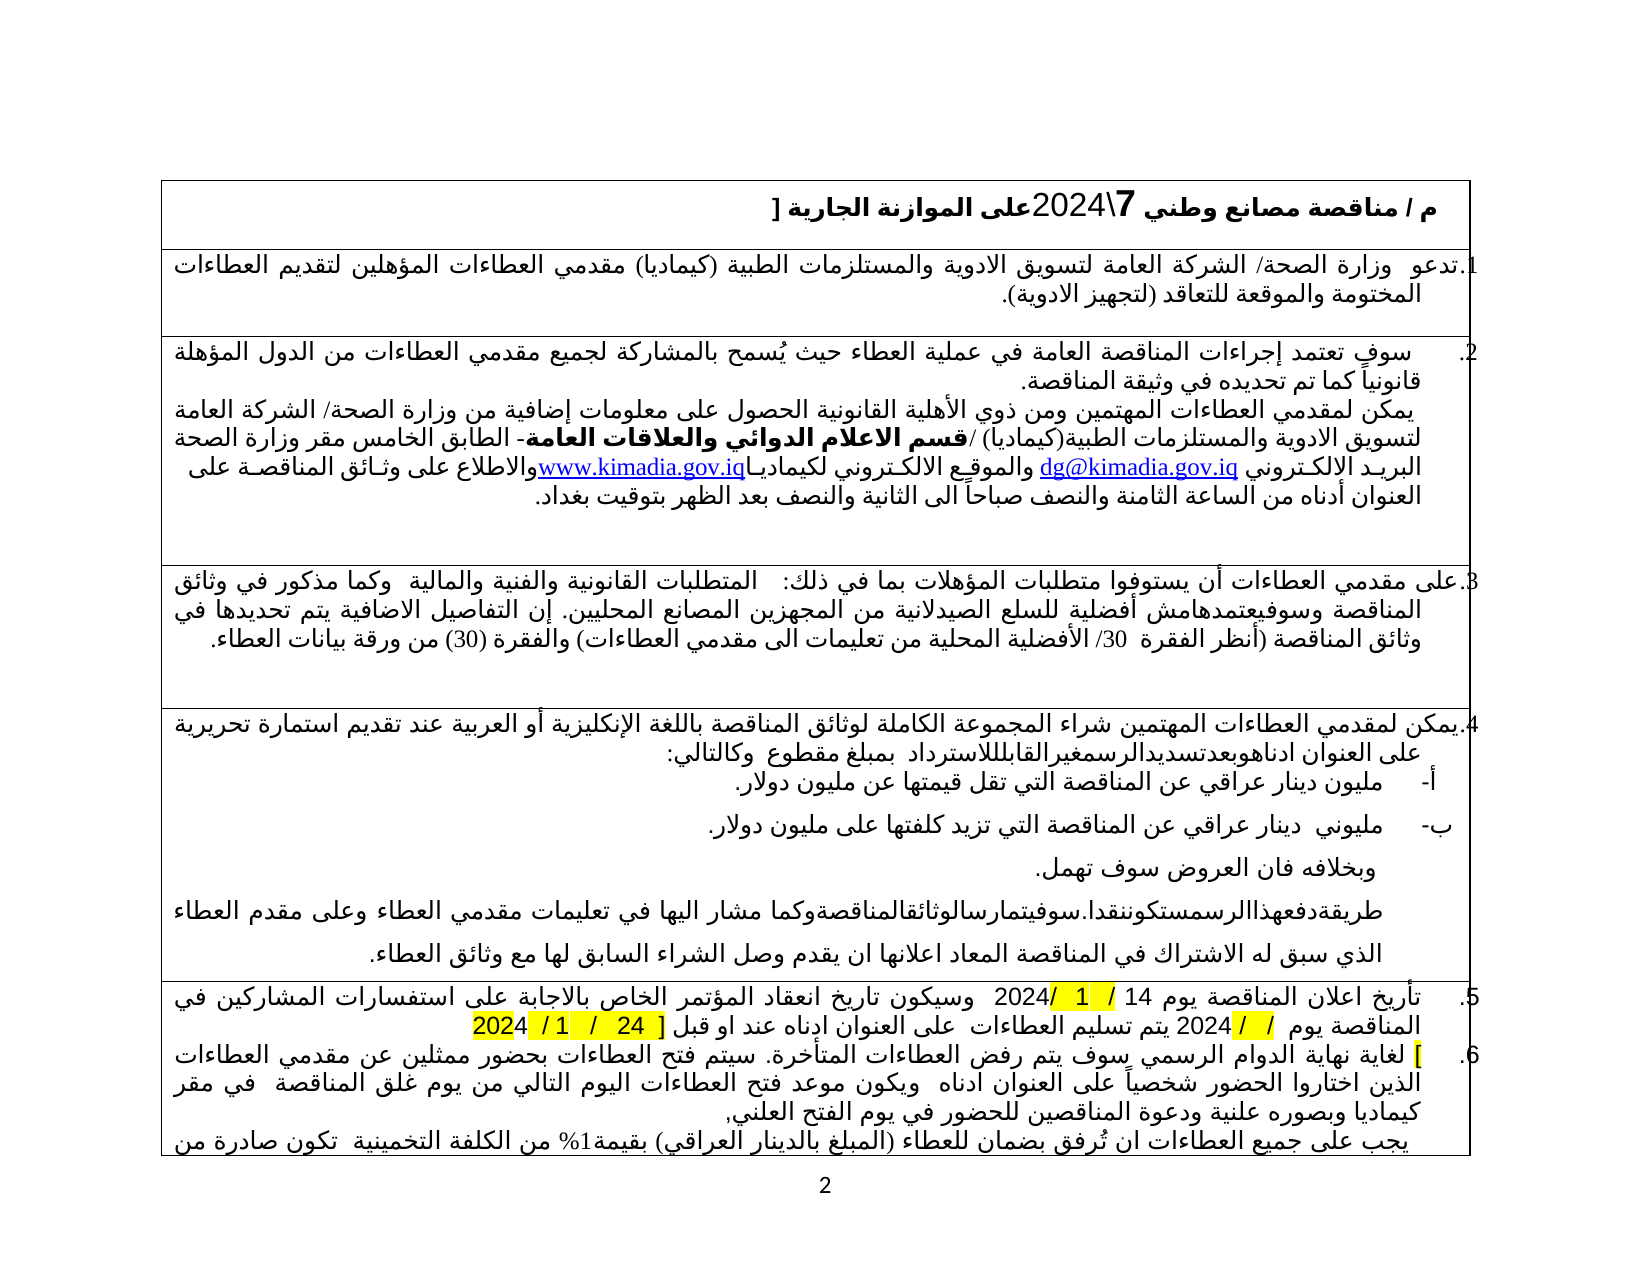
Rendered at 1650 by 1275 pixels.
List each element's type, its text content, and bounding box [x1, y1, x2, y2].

table_cell على مقدمي العطاءات أن يستوفوا متطلبات المؤهلات بما في ذلك: المتطلبات القانونية والفنية والمالية وكما مذكور في وثائق المناقصة وسوفيعتمدهامش أفضلية للسلع الصيدلانية من المجهزين المصانع المحليين. إن التفاصيل الاضافية يتم تحديدها في وثائق المناقصة (أنظر الفقرة 30/ الأفضلية المحلية من تعليمات الى مقدمي العطاءات) والفقرة (30) من ورقة بيانات العطاء. [162, 566, 1469, 708]
table_cell يمكن لمقدمي العطاءات المهتمين شراء المجموعة الكاملة لوثائق المناقصة باللغة الإنكليزية أو العربية عند تقديم استمارة تحريرية على العنوان ادناهوبعدتسديدالرسمغيرالقابلللاسترداد بمبلغ مقطوع وكالتالي: مليون دينار عراقي عن المناقصة التي تقل قيمتها عن مليون دولار. مليوني دينار عراقي عن المناقصة التي تزيد كلفتها على مليون دولار. وبخلافه فان العروض سوف تهمل. طريقةدفعهذاالرسمستكوننقدا.سوفيتمارسالوثائقالمناقصةوكما مشار اليها في تعليمات مقدمي العطاء وعلى مقدم العطاء الذي سبق له الاشتراك في المناقصة المعاد اعلانها ان يقدم وصل الشراء السابق لها مع وثائق العطاء. [162, 709, 1469, 981]
table_cell تدعو وزارة الصحة/ الشركة العامة لتسويق الادوية والمستلزمات الطبية (كيماديا) مقدمي العطاءات المؤهلين لتقديم العطاءات المختومة والموقعة للتعاقد (لتجهيز الادوية). [162, 250, 1469, 336]
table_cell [162, 982, 1469, 1155]
table_cell م / مناقصة مصانع وطني 7\2024على الموازنة الجارية [ [162, 181, 1469, 249]
table_cell سوف تعتمد إجراءات المناقصة العامة في عملية العطاء حيث يُسمح بالمشاركة لجميع مقدمي العطاءات من الدول المؤهلة قانونياً كما تم تحديده في وثيقة المناقصة. يمكن لمقدمي العطاءات المهتمين ومن ذوي الأهلية القانونية الحصول على معلومات إضافية من وزارة الصحة/ الشركة العامة لتسويق الادوية والمستلزمات الطبية(كيماديا) /قسم الاعلام الدوائي والعلاقات العامة- الطابق الخامس مقر وزارة الصحة البريد الالكتروني dg@kimadia.gov.iq والموقع الالكتروني لكيمادياwww.kimadia.gov.iqوالاطلاع على وثائق المناقصة على العنوان أدناه من الساعة الثامنة والنصف صباحاً الى الثانية والنصف بعد الظهر بتوقيت بغداد. [162, 337, 1469, 565]
